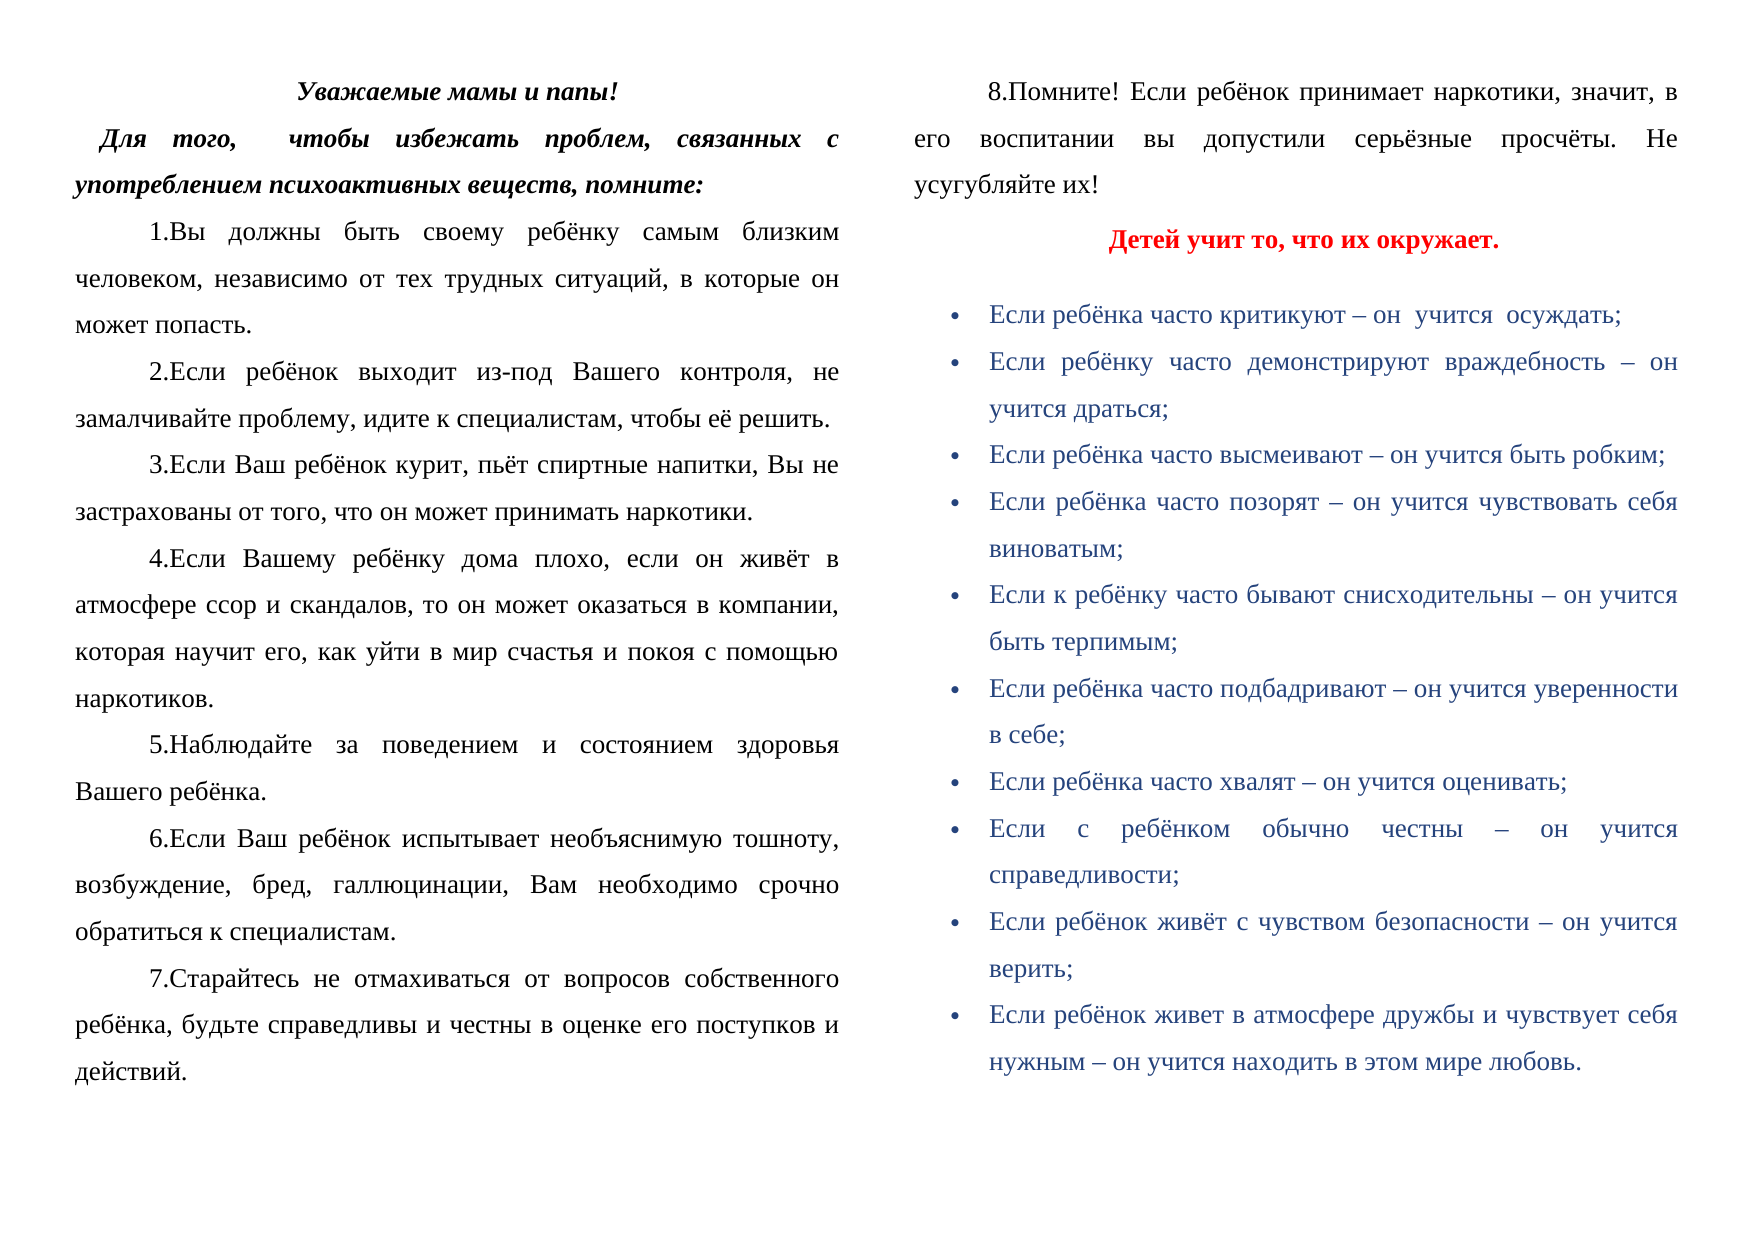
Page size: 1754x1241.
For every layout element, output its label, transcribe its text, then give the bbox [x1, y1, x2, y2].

text 7.Старайтесь не отмахиваться от вопросов собственного ребёнка, будьте справедливы и честны в оценке его поступков и действий. [75, 962, 840, 1086]
text Для того, чтобы избежать проблем, связанных с употреблением психоактивных веществ, помните: [75, 122, 840, 199]
text 4.Если Вашему ребёнку дома плохо, если он живёт в атмосфере ссор и скандалов, то он может оказаться в компании, которая научит его, как уйти в мир счастья и покоя с помощью наркотиков. [75, 542, 840, 713]
text 8.Помните! Если ребёнок принимает наркотики, значит, в его воспитании вы допустили серьёзные просчёты. Не усугубляйте их! [914, 75, 1679, 199]
list Если ребёнку часто демонстрируют враждебность – он учится драться; [951, 345, 1679, 423]
text 5.Наблюдайте за поведением и состоянием здоровья Вашего ребёнка. [75, 728, 840, 806]
list Если ребёнка часто подбадривают – он учится уверенности в себе; [951, 672, 1679, 750]
text 3.Если Ваш ребёнок курит, пьёт спиртные напитки, Вы не застрахованы от того, что он может принимать наркотики. [75, 448, 840, 526]
list Если с ребёнком обычно честны – он учится справедливости; [951, 812, 1679, 890]
text 6.Если Ваш ребёнок испытывает необъяснимую тошноту, возбуждение, бред, галлюцинации, Вам необходимо срочно обратиться к специалистам. [75, 822, 840, 946]
list Если ребёнок живет в атмосфере дружбы и чувствует себя нужным – он учится находить в этом мире любовь. [951, 999, 1679, 1076]
text 1.Вы должны быть своему ребёнку самым близким человеком, независимо от тех трудных ситуаций, в которые он может попасть. [75, 215, 840, 339]
list Если к ребёнку часто бывают снисходительны – он учится быть терпимым; [951, 579, 1679, 656]
list Если ребёнка часто критикуют – он учится осуждать; [951, 299, 1679, 330]
list Если ребёнка часто хвалят – он учится оценивать; [951, 765, 1679, 796]
list Если ребёнок живёт с чувством безопасности – он учится верить; [951, 905, 1679, 983]
text Уважаемые мамы и папы! [75, 75, 840, 106]
text 2.Если ребёнок выходит из-под Вашего контроля, не замалчивайте проблему, идите к специалистам, чтобы её решить. [75, 355, 840, 433]
list Если ребёнка часто высмеивают – он учится быть робким; [951, 439, 1679, 470]
list Если ребёнка часто позорят – он учится чувствовать себя виноватым; [951, 485, 1679, 563]
text Детей учит то, что их окружает. [914, 223, 1679, 254]
